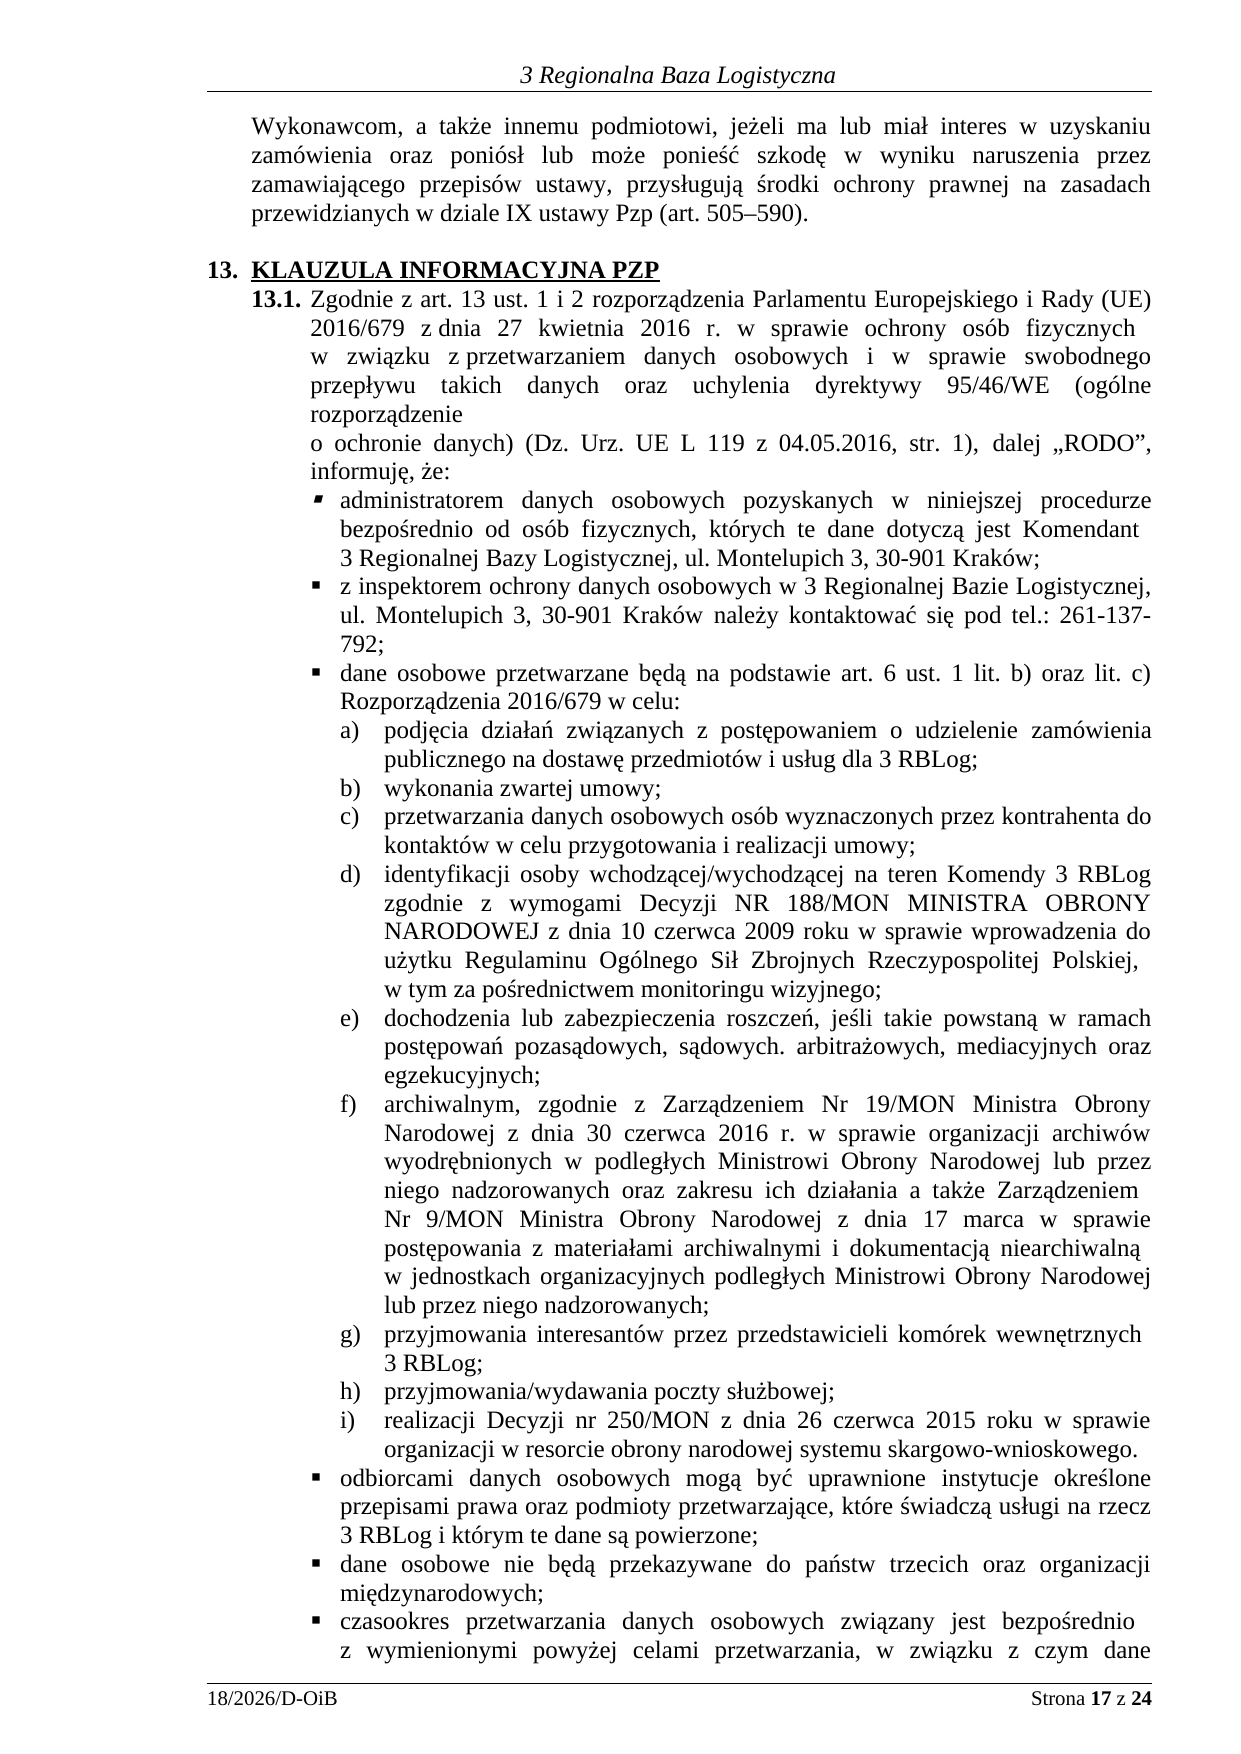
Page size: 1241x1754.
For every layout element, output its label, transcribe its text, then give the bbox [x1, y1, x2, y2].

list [310, 1606, 1152, 1664]
list wykonania zwartej umowy; [340, 773, 1152, 801]
list podjęcia działań związanych z postępowaniem o udzielenie zamówienia publicznego na dostawę przedmiotów i usług dla 3 RBLog; [340, 715, 1152, 773]
list odbiorcami danych osobowych mogą być uprawnione instytucje określone przepisami prawa oraz podmioty przetwarzające, które świadczą usługi na rzecz 3 RBLog i którym te dane są powierzone; [310, 1463, 1152, 1549]
list identyfikacji osoby wchodzącej/wychodzącej na teren Komendy 3 RBLog zgodnie z wymogami Decyzji NR 188/MON MINISTRA OBRONY NARODOWEJ z dnia 10 czerwca 2009 roku w sprawie wprowadzenia do użytku Regulaminu Ogólnego Sił Zbrojnych Rzeczypospolitej Polskiej, w tym za pośrednictwem monitoringu wizyjnego; [340, 859, 1152, 1003]
list archiwalnym, zgodnie z Zarządzeniem Nr 19/MON Ministra Obrony Narodowej z dnia 30 czerwca 2016 r. w sprawie organizacji archiwów wyodrębnionych w podległych Ministrowi Obrony Narodowej lub przez niego nadzorowanych oraz zakresu ich działania a także Zarządzeniem Nr 9/MON Ministra Obrony Narodowej z dnia 17 marca w sprawie postępowania z materiałami archiwalnymi i dokumentacją niearchiwalną w jednostkach organizacyjnych podległych Ministrowi Obrony Narodowej lub przez niego nadzorowanych; [340, 1089, 1152, 1319]
list przetwarzania danych osobowych osób wyznaczonych przez kontrahenta do kontaktów w celu przygotowania i realizacji umowy; [340, 801, 1152, 859]
list Zgodnie z art. 13 ust. 1 i 2 rozporządzenia Parlamentu Europejskiego i Rady (UE) 2016/679 z dnia 27 kwietnia 2016 r. w sprawie ochrony osób fizycznych w związku z przetwarzaniem danych osobowych i w sprawie swobodnego przepływu takich danych oraz uchylenia dyrektywy 95/46/WE (ogólne rozporządzenie o ochronie danych) (Dz. Urz. UE L 119 z 04.05.2016, str. 1), dalej „RODO”, informuję, że: [251, 284, 1152, 485]
list z inspektorem ochrony danych osobowych w 3 Regionalnej Bazie Logistycznej, ul. Montelupich 3, 30-901 Kraków należy kontaktować się pod tel.: 261-137-792; [310, 571, 1152, 658]
list dochodzenia lub zabezpieczenia roszczeń, jeśli takie powstaną w ramach postępowań pozasądowych, sądowych. arbitrażowych, mediacyjnych oraz egzekucyjnych; [340, 1003, 1152, 1089]
list przyjmowania interesantów przez przedstawicieli komórek wewnętrznych 3 RBLog; [340, 1319, 1152, 1376]
list dane osobowe przetwarzane będą na podstawie art. 6 ust. 1 lit. b) oraz lit. c) Rozporządzenia 2016/679 w celu: [310, 658, 1152, 715]
list administratorem danych osobowych pozyskanych w niniejszej procedurze bezpośrednio od osób fizycznych, których te dane dotyczą jest Komendant 3 Regionalnej Bazy Logistycznej, ul. Montelupich 3, 30-901 Kraków; [310, 485, 1152, 571]
list realizacji Decyzji nr 250/MON z dnia 26 czerwca 2015 roku w sprawie organizacji w resorcie obrony narodowej systemu skargowo-wnioskowego. [340, 1405, 1152, 1463]
list przyjmowania/wydawania poczty służbowej; [340, 1376, 1152, 1405]
list KLAUZULA INFORMACYJNA PZP [207, 255, 1152, 284]
list Wykonawcom, a także innemu podmiotowi, jeżeli ma lub miał interes w uzyskaniu zamówienia oraz poniósł lub może ponieść szkodę w wyniku naruszenia przez zamawiającego przepisów ustawy, przysługują środki ochrony prawnej na zasadach przewidzianych w dziale IX ustawy Pzp (art. 505–590). [251, 111, 1152, 226]
list dane osobowe nie będą przekazywane do państw trzecich oraz organizacji międzynarodowych; [310, 1549, 1152, 1606]
